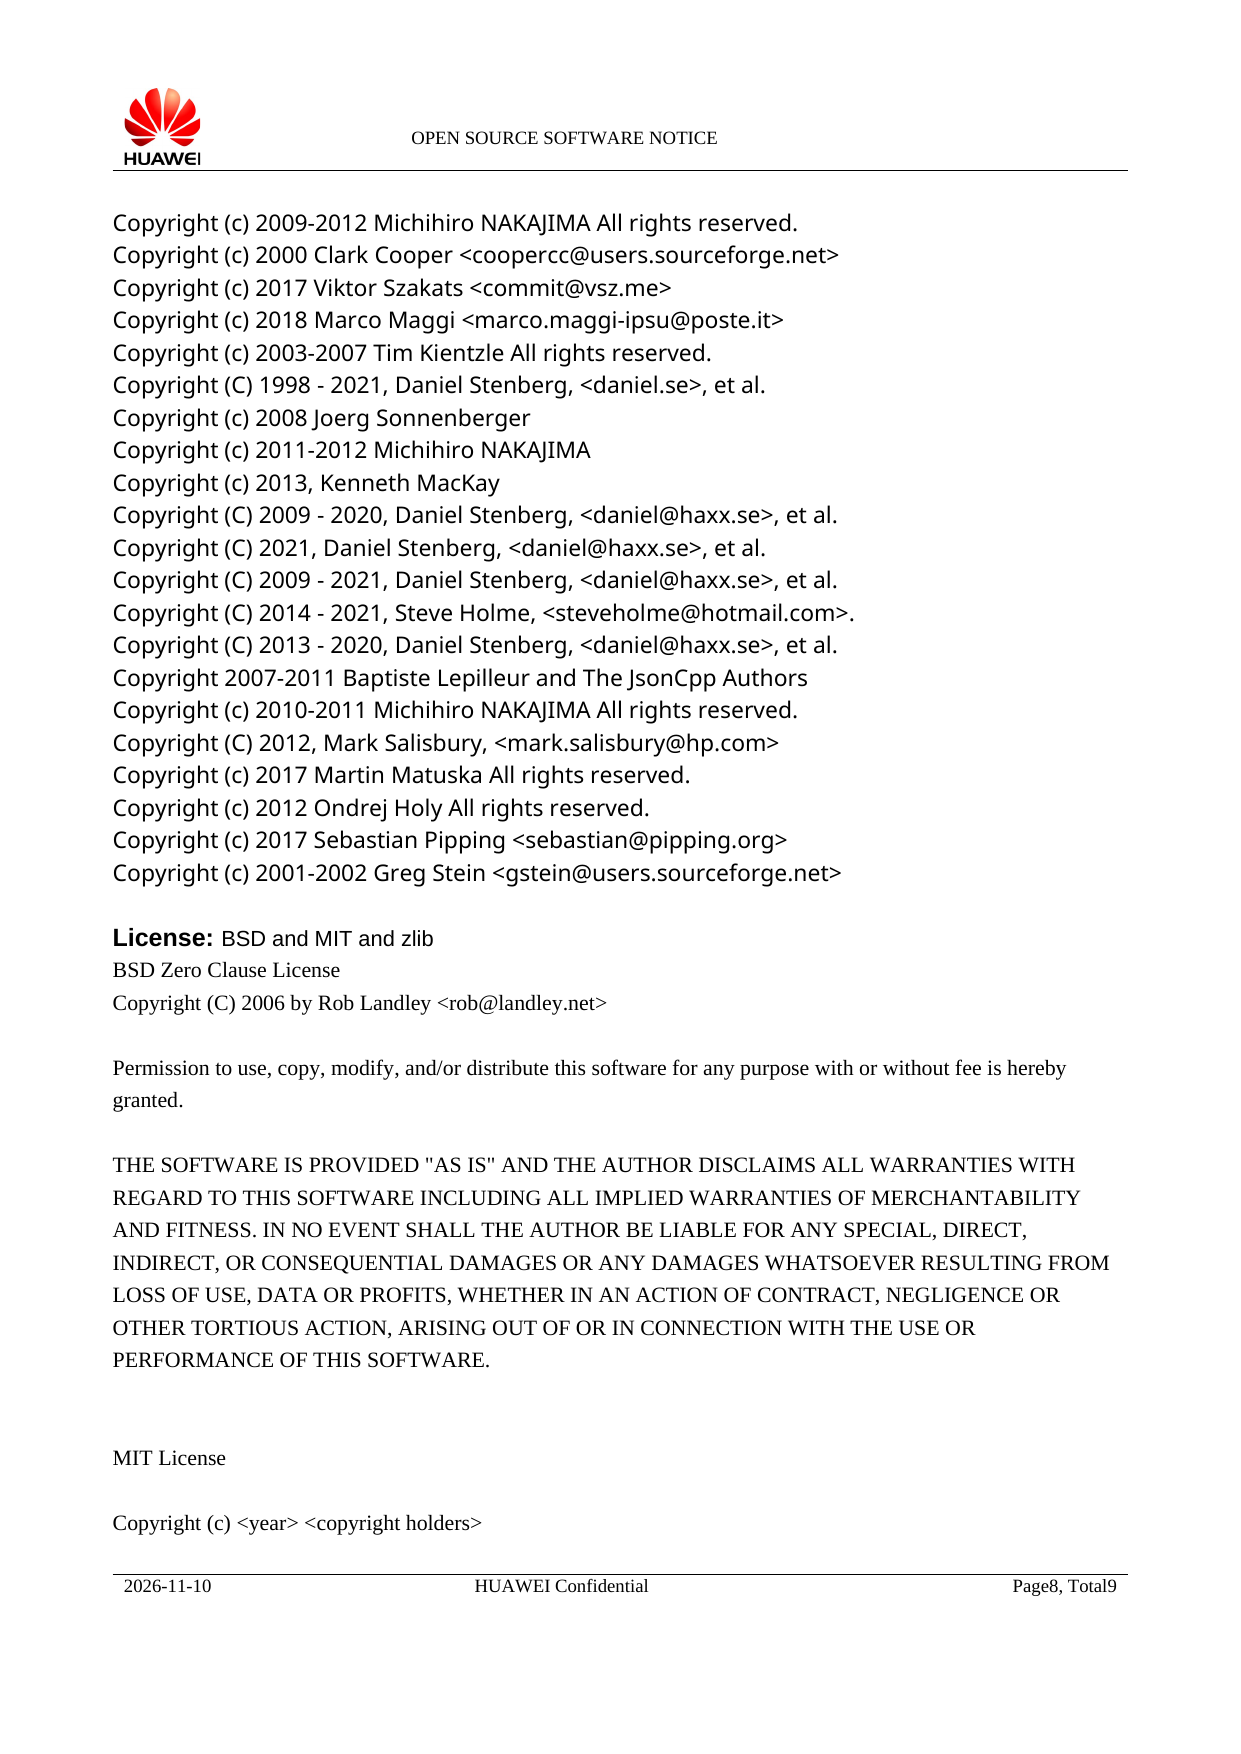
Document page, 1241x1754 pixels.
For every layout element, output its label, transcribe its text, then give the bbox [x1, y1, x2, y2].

picture [124, 88, 201, 165]
text License: BSD and MIT and zlib [112, 921, 1128, 954]
